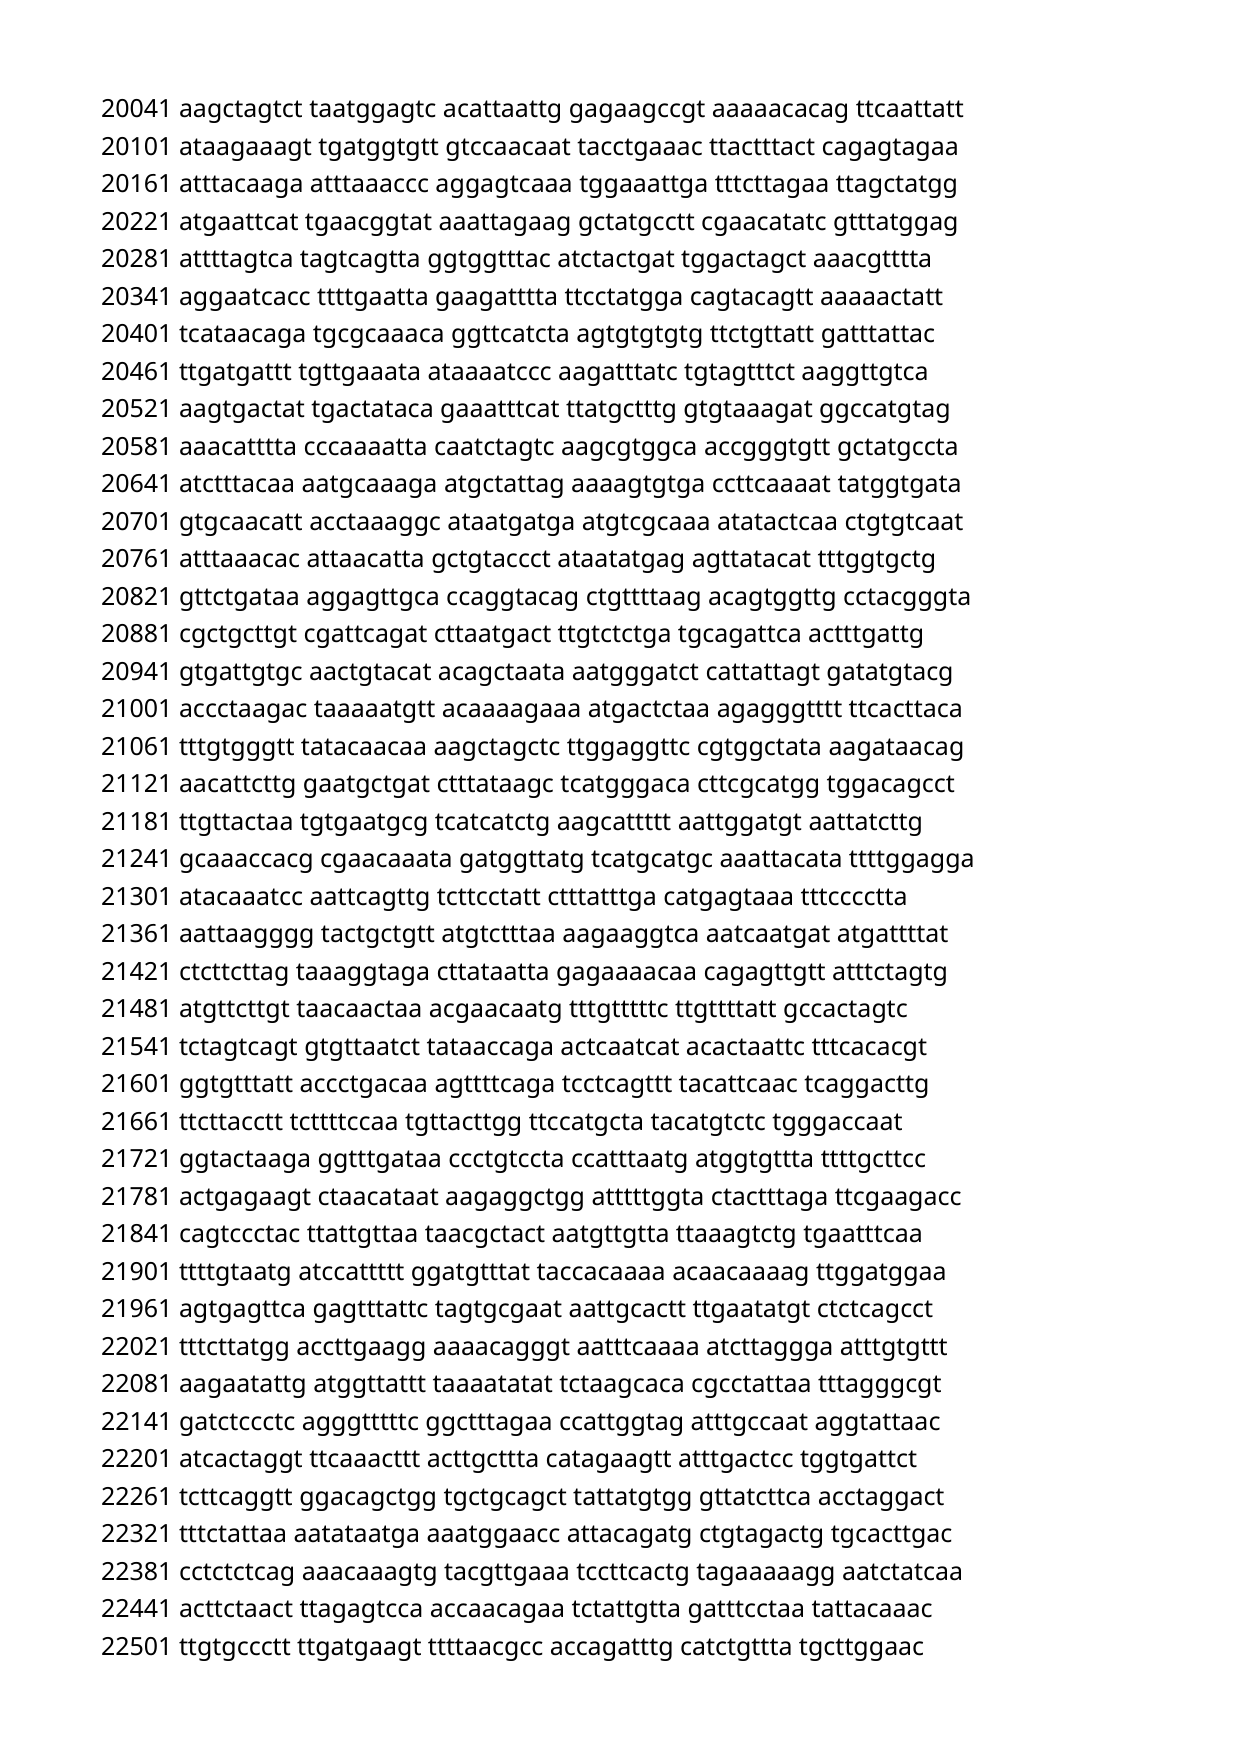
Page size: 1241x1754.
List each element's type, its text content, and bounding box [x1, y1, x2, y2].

text 20461 ttgatgattt tgttgaaata ataaaatccc aagatttatc tgtagtttct aaggttgtca [75, 352, 1165, 389]
text 21481 atgttcttgt taacaactaa acgaacaatg tttgtttttc ttgttttatt gccactagtc [75, 989, 1165, 1027]
text 21421 ctcttcttag taaaggtaga cttataatta gagaaaacaa cagagttgtt atttctagtg [75, 952, 1165, 989]
text 20521 aagtgactat tgactataca gaaatttcat ttatgctttg gtgtaaagat ggccatgtag [75, 389, 1165, 427]
text 21841 cagtccctac ttattgttaa taacgctact aatgttgtta ttaaagtctg tgaatttcaa [75, 1214, 1165, 1252]
text 20761 atttaaacac attaacatta gctgtaccct ataatatgag agttatacat tttggtgctg [75, 539, 1165, 577]
text 21961 agtgagttca gagtttattc tagtgcgaat aattgcactt ttgaatatgt ctctcagcct [75, 1289, 1165, 1327]
text 21601 ggtgtttatt accctgacaa agttttcaga tcctcagttt tacattcaac tcaggacttg [75, 1064, 1165, 1102]
text 21361 aattaagggg tactgctgtt atgtctttaa aagaaggtca aatcaatgat atgattttat [75, 914, 1165, 952]
text 22501 ttgtgccctt ttgatgaagt ttttaacgcc accagatttg catctgttta tgcttggaac [75, 1627, 1165, 1664]
text 21181 ttgttactaa tgtgaatgcg tcatcatctg aagcattttt aattggatgt aattatcttg [75, 802, 1165, 839]
text 21121 aacattcttg gaatgctgat ctttataagc tcatgggaca cttcgcatgg tggacagcct [75, 764, 1165, 802]
text 21661 ttcttacctt tcttttccaa tgttacttgg ttccatgcta tacatgtctc tgggaccaat [75, 1102, 1165, 1139]
text 21541 tctagtcagt gtgttaatct tataaccaga actcaatcat acactaattc tttcacacgt [75, 1027, 1165, 1064]
text 20941 gtgattgtgc aactgtacat acagctaata aatgggatct cattattagt gatatgtacg [75, 652, 1165, 689]
text 20701 gtgcaacatt acctaaaggc ataatgatga atgtcgcaaa atatactcaa ctgtgtcaat [75, 502, 1165, 539]
text 22201 atcactaggt ttcaaacttt acttgcttta catagaagtt atttgactcc tggtgattct [75, 1439, 1165, 1477]
text 22381 cctctctcag aaacaaagtg tacgttgaaa tccttcactg tagaaaaagg aatctatcaa [75, 1552, 1165, 1589]
text 20581 aaacatttta cccaaaatta caatctagtc aagcgtggca accgggtgtt gctatgccta [75, 427, 1165, 464]
text 20821 gttctgataa aggagttgca ccaggtacag ctgttttaag acagtggttg cctacgggta [75, 577, 1165, 614]
text 22321 tttctattaa aatataatga aaatggaacc attacagatg ctgtagactg tgcacttgac [75, 1514, 1165, 1552]
text 20041 aagctagtct taatggagtc acattaattg gagaagccgt aaaaacacag ttcaattatt [75, 89, 1165, 127]
text 21061 tttgtgggtt tatacaacaa aagctagctc ttggaggttc cgtggctata aagataacag [75, 727, 1165, 764]
text 22081 aagaatattg atggttattt taaaatatat tctaagcaca cgcctattaa tttagggcgt [75, 1364, 1165, 1402]
text 22141 gatctccctc agggtttttc ggctttagaa ccattggtag atttgccaat aggtattaac [75, 1402, 1165, 1439]
text 20341 aggaatcacc ttttgaatta gaagatttta ttcctatgga cagtacagtt aaaaactatt [75, 277, 1165, 314]
text 21901 ttttgtaatg atccattttt ggatgtttat taccacaaaa acaacaaaag ttggatggaa [75, 1252, 1165, 1289]
text 20401 tcataacaga tgcgcaaaca ggttcatcta agtgtgtgtg ttctgttatt gatttattac [75, 314, 1165, 352]
text 20881 cgctgcttgt cgattcagat cttaatgact ttgtctctga tgcagattca actttgattg [75, 614, 1165, 652]
text 20221 atgaattcat tgaacggtat aaattagaag gctatgcctt cgaacatatc gtttatggag [75, 202, 1165, 239]
text 21241 gcaaaccacg cgaacaaata gatggttatg tcatgcatgc aaattacata ttttggagga [75, 839, 1165, 877]
text 22021 tttcttatgg accttgaagg aaaacagggt aatttcaaaa atcttaggga atttgtgttt [75, 1327, 1165, 1364]
text 21721 ggtactaaga ggtttgataa ccctgtccta ccatttaatg atggtgttta ttttgcttcc [75, 1139, 1165, 1177]
text 22441 acttctaact ttagagtcca accaacagaa tctattgtta gatttcctaa tattacaaac [75, 1589, 1165, 1627]
text 20161 atttacaaga atttaaaccc aggagtcaaa tggaaattga tttcttagaa ttagctatgg [75, 164, 1165, 202]
text 20101 ataagaaagt tgatggtgtt gtccaacaat tacctgaaac ttactttact cagagtagaa [75, 127, 1165, 164]
text 21001 accctaagac taaaaatgtt acaaaagaaa atgactctaa agagggtttt ttcacttaca [75, 689, 1165, 727]
text 20281 attttagtca tagtcagtta ggtggtttac atctactgat tggactagct aaacgtttta [75, 239, 1165, 277]
text 20641 atctttacaa aatgcaaaga atgctattag aaaagtgtga ccttcaaaat tatggtgata [75, 464, 1165, 502]
text 22261 tcttcaggtt ggacagctgg tgctgcagct tattatgtgg gttatcttca acctaggact [75, 1477, 1165, 1514]
text 21781 actgagaagt ctaacataat aagaggctgg atttttggta ctactttaga ttcgaagacc [75, 1177, 1165, 1214]
text 21301 atacaaatcc aattcagttg tcttcctatt ctttatttga catgagtaaa tttcccctta [75, 877, 1165, 914]
